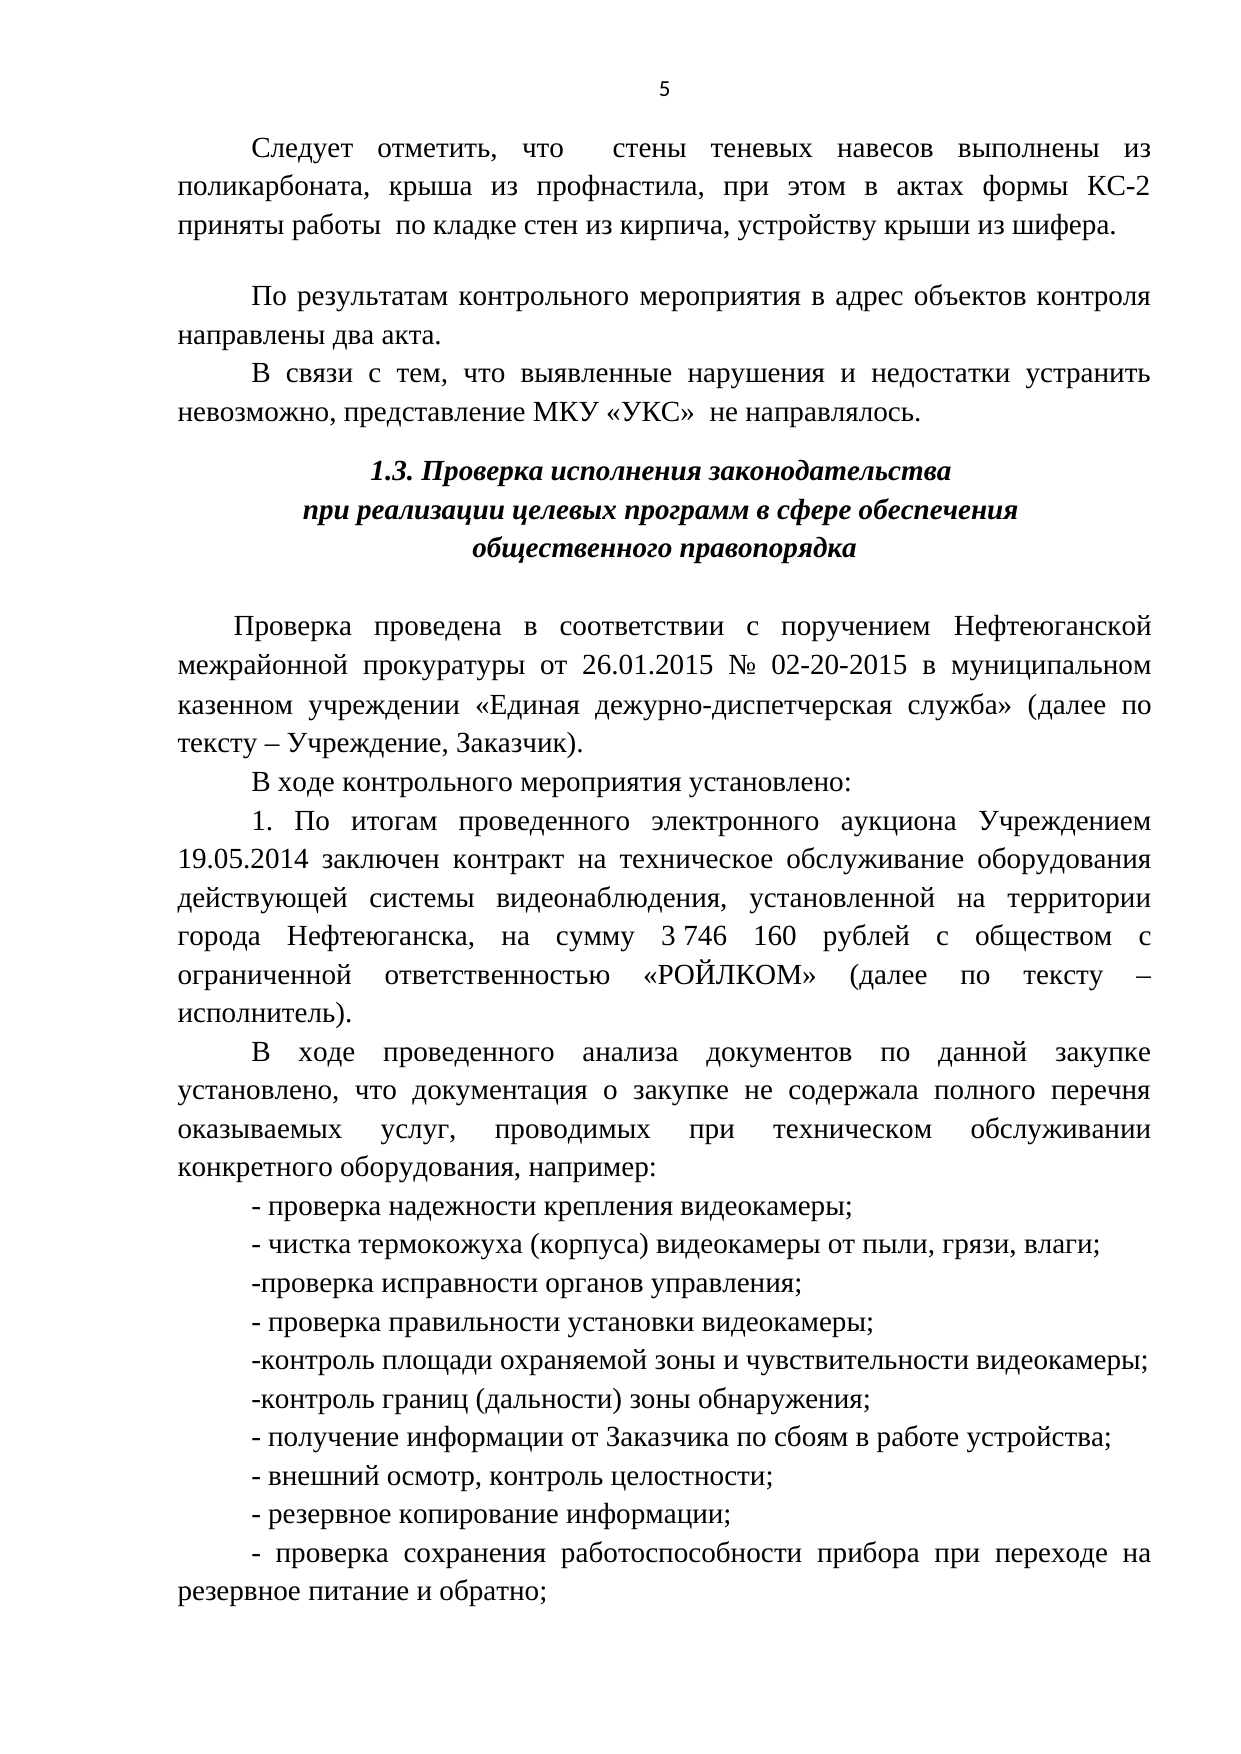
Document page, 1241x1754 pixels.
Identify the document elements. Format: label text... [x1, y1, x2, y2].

text - проверка надежности крепления видеокамеры; [177, 1188, 1152, 1222]
text По результатам контрольного мероприятия в адрес объектов контроля направлены два акта. [177, 278, 1152, 351]
text - проверка правильности установки видеокамеры; [177, 1304, 1152, 1337]
text В ходе проведенного анализа документов по данной закупке установлено, что документация о закупке не содержала полного перечня оказываемых услуг, проводимых при техническом обслуживании конкретного оборудования, например: [177, 1034, 1152, 1183]
text - проверка сохранения работоспособности прибора при переходе на резервное питание и обратно; [177, 1535, 1152, 1607]
text В связи с тем, что выявленные нарушения и недостатки устранить невозможно, представление МКУ «УКС» не направлялось. [177, 356, 1152, 428]
text В ходе контрольного мероприятия установлено: [177, 764, 1152, 798]
text - резервное копирование информации; [177, 1496, 1152, 1530]
text 1.3. Проверка исполнения законодательства при реализации целевых программ в сфере обеспечения общественного правопорядка [177, 453, 1152, 564]
text -контроль границ (дальности) зоны обнаружения; [177, 1381, 1152, 1414]
text - чистка термокожуха (корпуса) видеокамеры от пыли, грязи, влаги; [177, 1227, 1152, 1260]
text -проверка исправности органов управления; [177, 1265, 1152, 1299]
text 1. По итогам проведенного электронного аукциона Учреждением 19.05.2014 заключен контракт на техническое обслуживание оборудования действующей системы видеонаблюдения, установленной на территории города Нефтеюганска, на сумму 3 746 160 рублей с обществом с ограниченной ответственностью «РОЙЛКОМ» (далее по тексту – исполнитель). [177, 803, 1152, 1029]
text - внешний осмотр, контроль целостности; [177, 1458, 1152, 1491]
text - получение информации от Заказчика по сбоям в работе устройства; [177, 1419, 1152, 1453]
text Проверка проведена в соответствии с поручением Нефтеюганской межрайонной прокуратуры от 26.01.2015 № 02-20-2015 в муниципальном казенном учреждении «Единая дежурно-диспетчерская служба» (далее по тексту – Учреждение, Заказчик). [177, 608, 1152, 759]
text Следует отметить, что стены теневых навесов выполнены из поликарбоната, крыша из профнастила, при этом в актах формы КС-2 приняты работы по кладке стен из кирпича, устройству крыши из шифера. [177, 130, 1152, 240]
text -контроль площади охраняемой зоны и чувствительности видеокамеры; [177, 1342, 1152, 1376]
